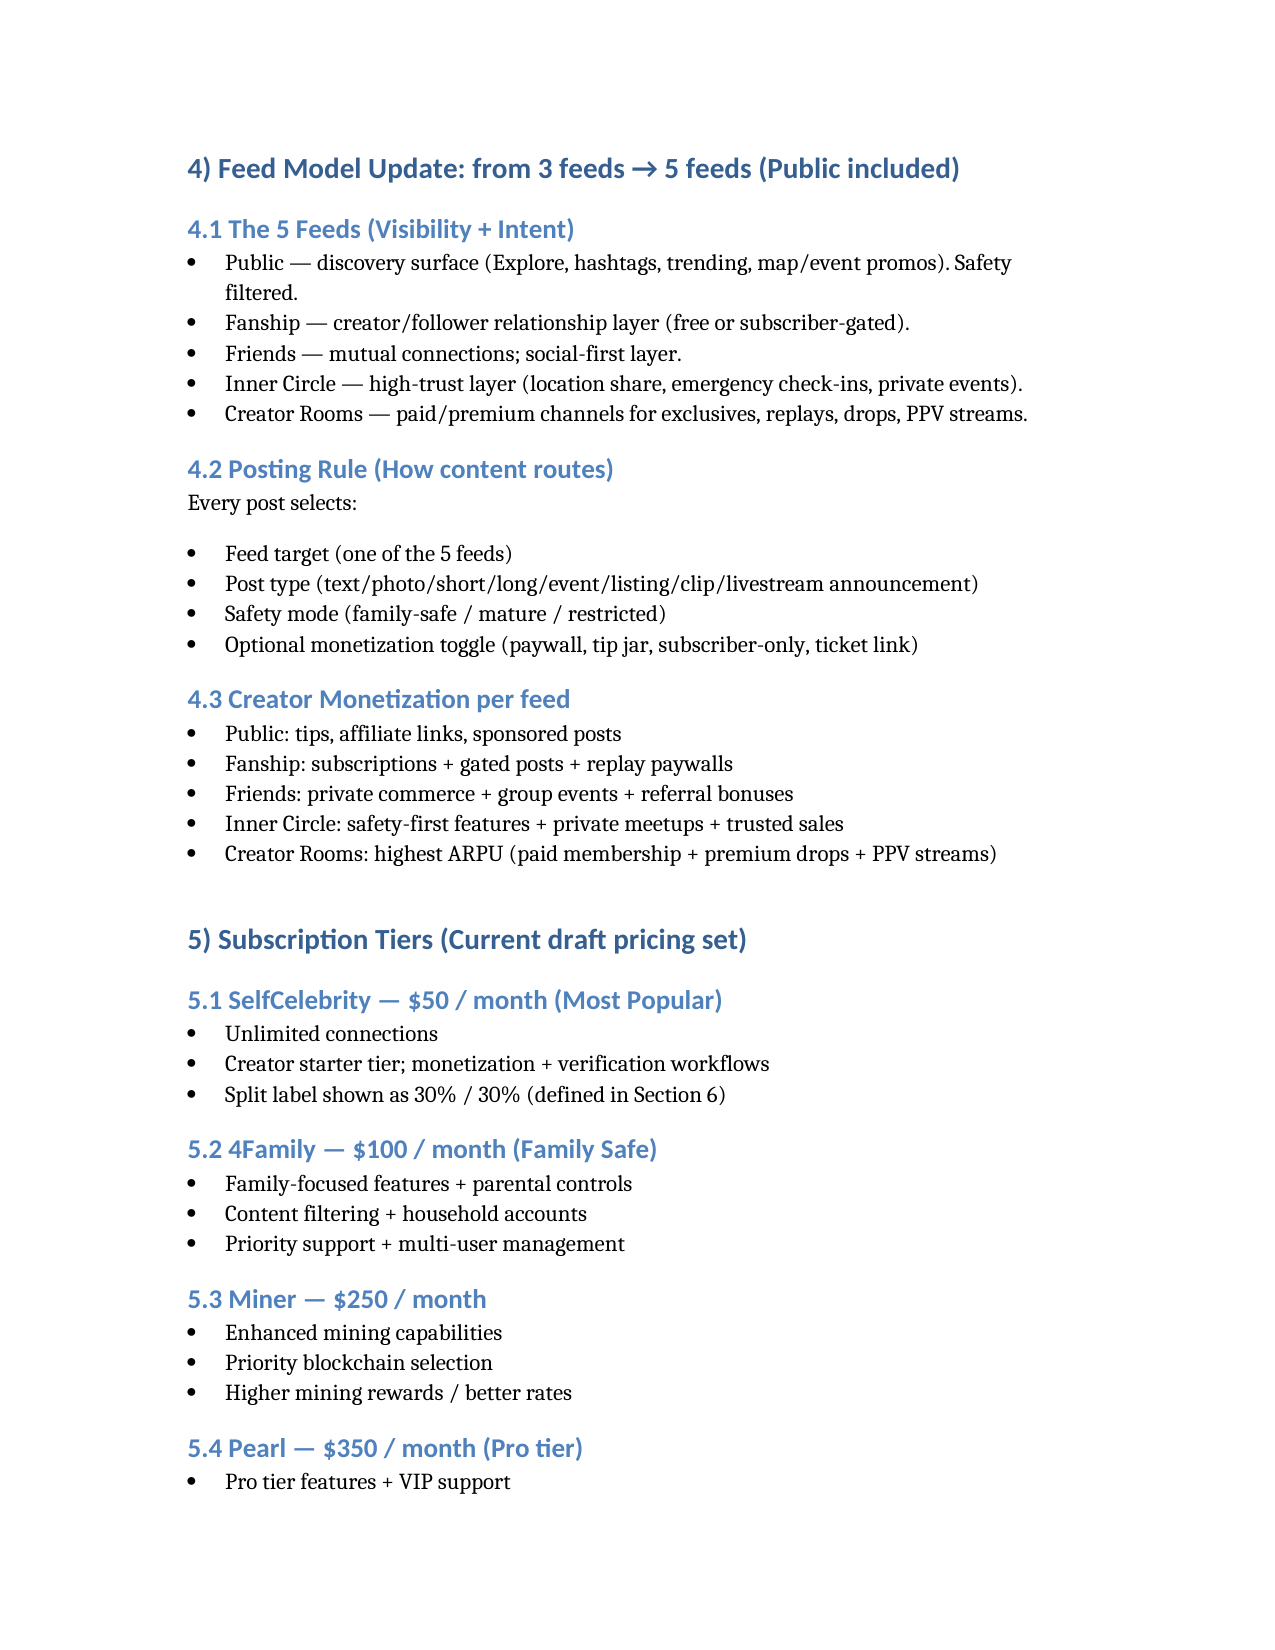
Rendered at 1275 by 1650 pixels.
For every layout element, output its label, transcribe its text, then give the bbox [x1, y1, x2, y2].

list Public: tips, affiliate links, sponsored posts [187, 720, 1087, 747]
subtitle 5.2 4Family — $100 / month (Family Safe) [187, 1132, 1087, 1166]
list Inner Circle — high-trust layer (location share, emergency check-ins, private events). [187, 371, 1087, 397]
list Inner Circle: safety-first features + private meetups + trusted sales [187, 811, 1087, 837]
list Family-focused features + parental controls [187, 1170, 1087, 1197]
text Every post selects: [187, 490, 1087, 516]
list Creator Rooms: highest ARPU (paid membership + premium drops + PPV streams) [187, 841, 1087, 867]
list Creator starter tier; monetization + verification workflows [187, 1051, 1087, 1078]
subtitle 5.1 SelfCelebrity — $50 / month (Most Popular) [187, 983, 1087, 1016]
subtitle 5.3 Miner — $250 / month [187, 1282, 1087, 1315]
list Priority support + multi-user management [187, 1231, 1087, 1257]
list Feed target (one of the 5 feeds) [187, 541, 1087, 567]
list Safety mode (family-safe / mature / restricted) [187, 601, 1087, 627]
list Split label shown as 30% / 30% (defined in Section 6) [187, 1081, 1087, 1108]
list Friends: private commerce + group events + referral bonuses [187, 781, 1087, 807]
list Unlimited connections [187, 1021, 1087, 1047]
subtitle 4.3 Creator Monetization per feed [187, 682, 1087, 715]
list Creator Rooms — paid/premium channels for exclusives, replays, drops, PPV streams. [187, 401, 1087, 427]
list Priority blockchain selection [187, 1350, 1087, 1376]
list Public — discovery surface (Explore, hashtags, trending, map/event promos). Safety filtered. [187, 250, 1087, 306]
list Friends — mutual connections; social-first layer. [187, 340, 1087, 367]
list Enhanced mining capabilities [187, 1320, 1087, 1346]
subtitle 4.2 Posting Rule (How content routes) [187, 452, 1087, 485]
list Fanship: subscriptions + gated posts + replay paywalls [187, 751, 1087, 777]
list Pro tier features + VIP support [187, 1469, 1087, 1496]
list Content filtering + household accounts [187, 1201, 1087, 1227]
list Post type (text/photo/short/long/event/listing/clip/livestream announcement) [187, 571, 1087, 597]
list Optional monetization toggle (paywall, tip jar, subscriber-only, ticket link) [187, 631, 1087, 658]
list Fanship — creator/follower relationship layer (free or subscriber-gated). [187, 310, 1087, 336]
subtitle 5) Subscription Tiers (Current draft pricing set) [187, 921, 1087, 957]
list Higher mining rewards / better rates [187, 1380, 1087, 1407]
subtitle 5.4 Pearl — $350 / month (Pro tier) [187, 1431, 1087, 1464]
subtitle 4) Feed Model Update: from 3 feeds → 5 feeds (Public included) [187, 150, 1087, 186]
subtitle 4.1 The 5 Feeds (Visibility + Intent) [187, 212, 1087, 245]
